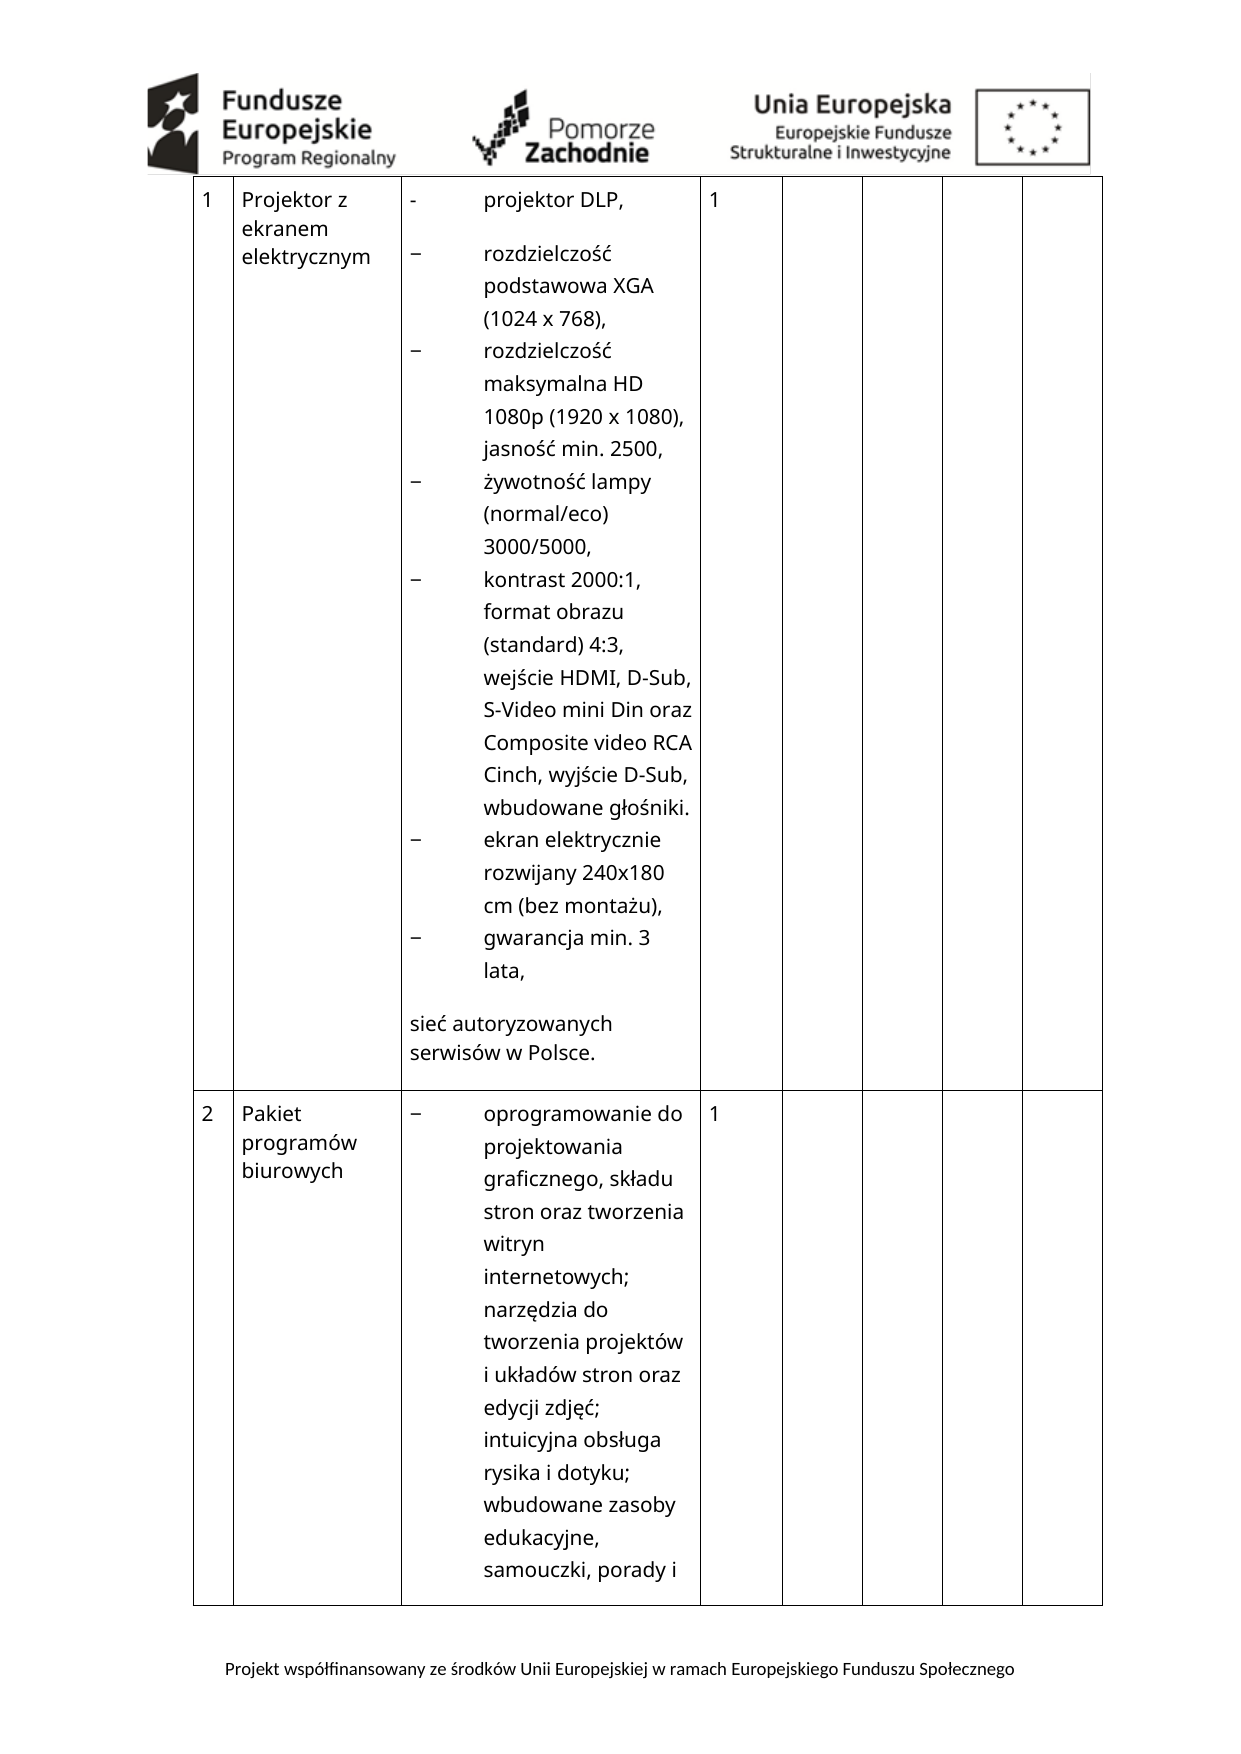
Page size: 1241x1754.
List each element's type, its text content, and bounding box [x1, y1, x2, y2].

table_cell 1 [701, 1091, 782, 1605]
table_cell 1 [194, 177, 233, 1090]
table_cell [1023, 1091, 1102, 1605]
table_cell [783, 1091, 862, 1605]
table_cell [783, 177, 862, 1090]
table_cell [943, 1091, 1022, 1605]
table_cell Projektor z ekranem elektrycznym [234, 177, 401, 1090]
table_cell 2 [194, 1091, 233, 1605]
picture [147, 73, 1092, 176]
table_cell [863, 177, 942, 1090]
table_cell [943, 177, 1022, 1090]
table_cell projektor DLP, rozdzielczość podstawowa XGA (1024 x 768), rozdzielczość maksymalna HD 1080p (1920 x 1080), jasność min. 2500, żywotność lampy (normal/eco) 3000/5000, kontrast 2000:1, format obrazu (standard) 4:3, wejście HDMI, D-Sub, S-Video mini Din oraz Composite video RCA Cinch, wyjście D-Sub, wbudowane głośniki. ekran elektrycznie rozwijany 240x180 cm (bez montażu), gwarancja min. 3 lata, sieć autoryzowanych serwisów w Polsce. [402, 177, 700, 1090]
table_cell 1 [701, 177, 782, 1090]
table_cell [1023, 177, 1102, 1090]
table_cell [863, 1091, 942, 1605]
table_cell Pakiet programów biurowych [234, 1091, 401, 1605]
